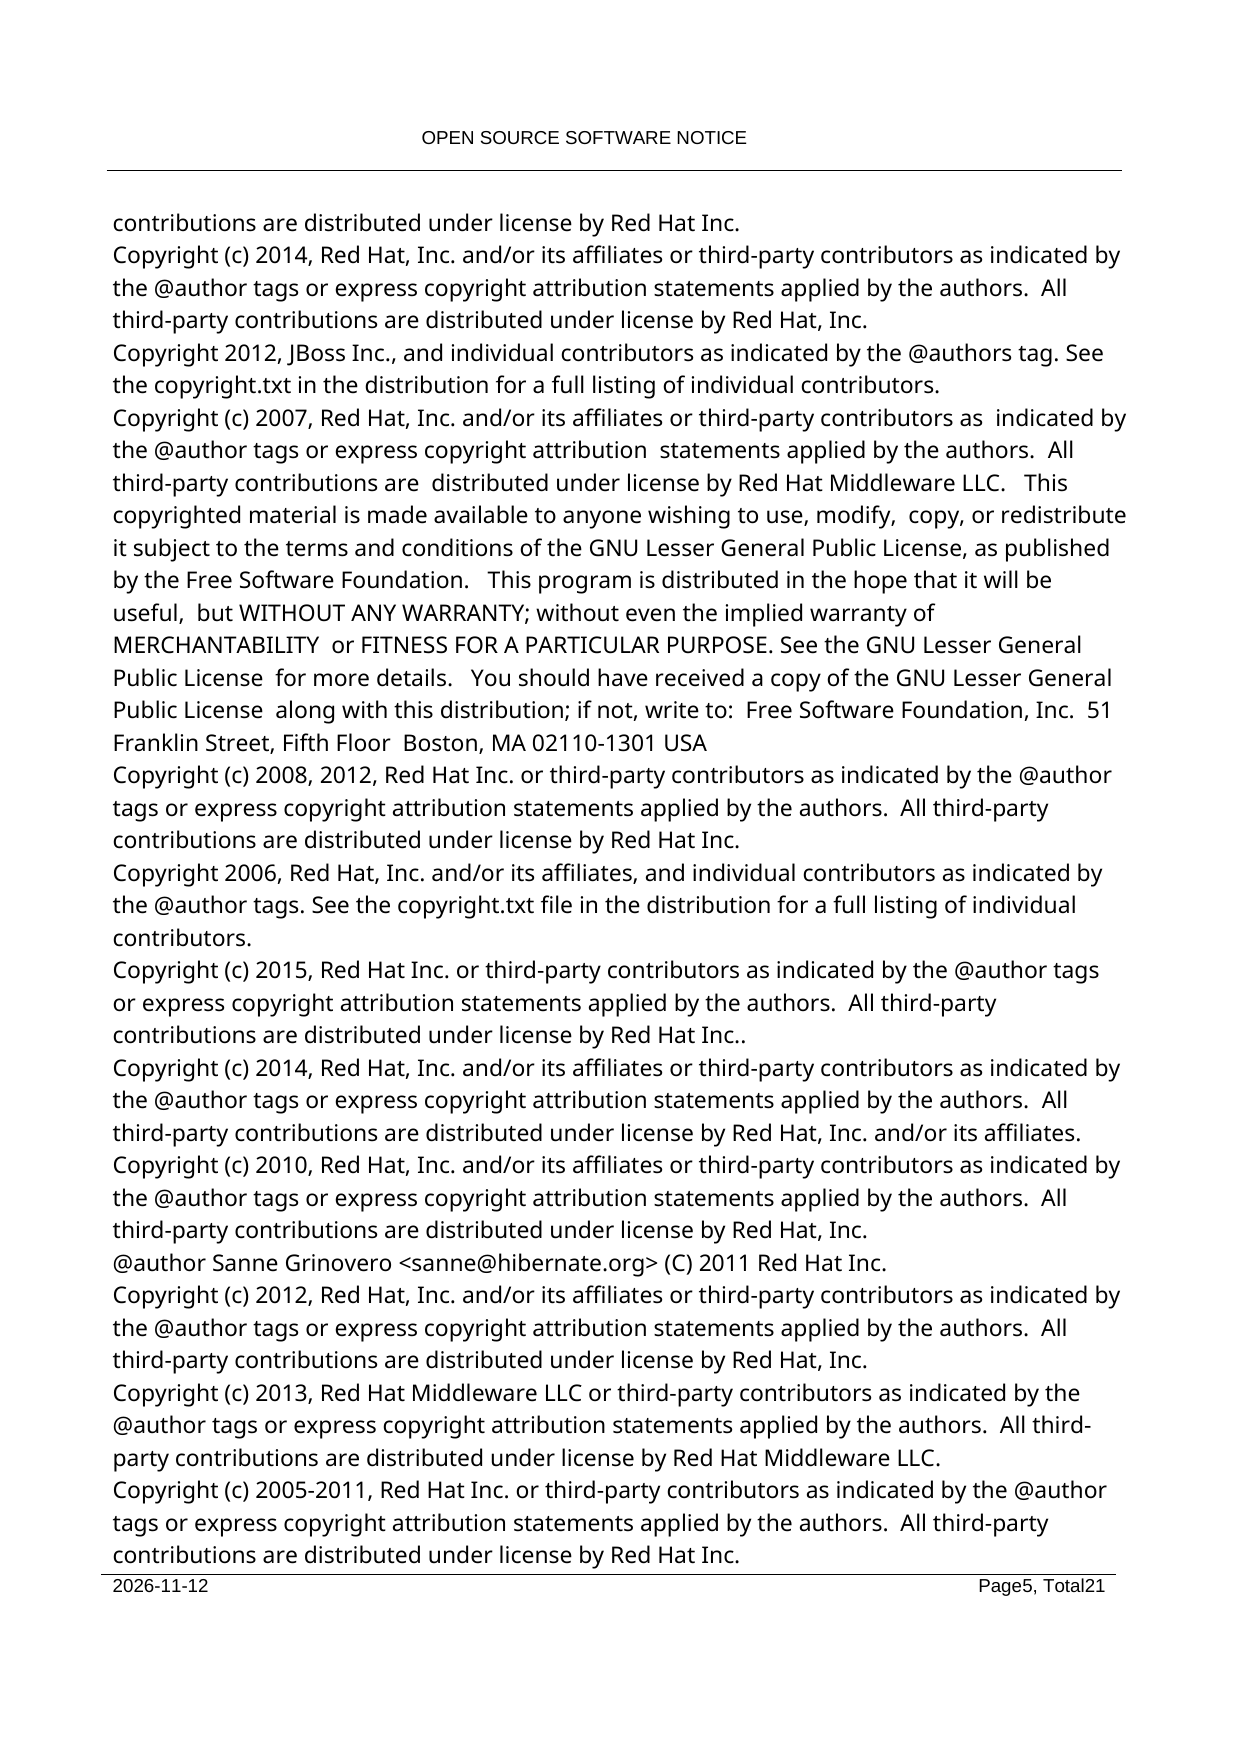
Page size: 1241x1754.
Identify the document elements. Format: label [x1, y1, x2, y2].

text [112, 206, 1128, 1571]
